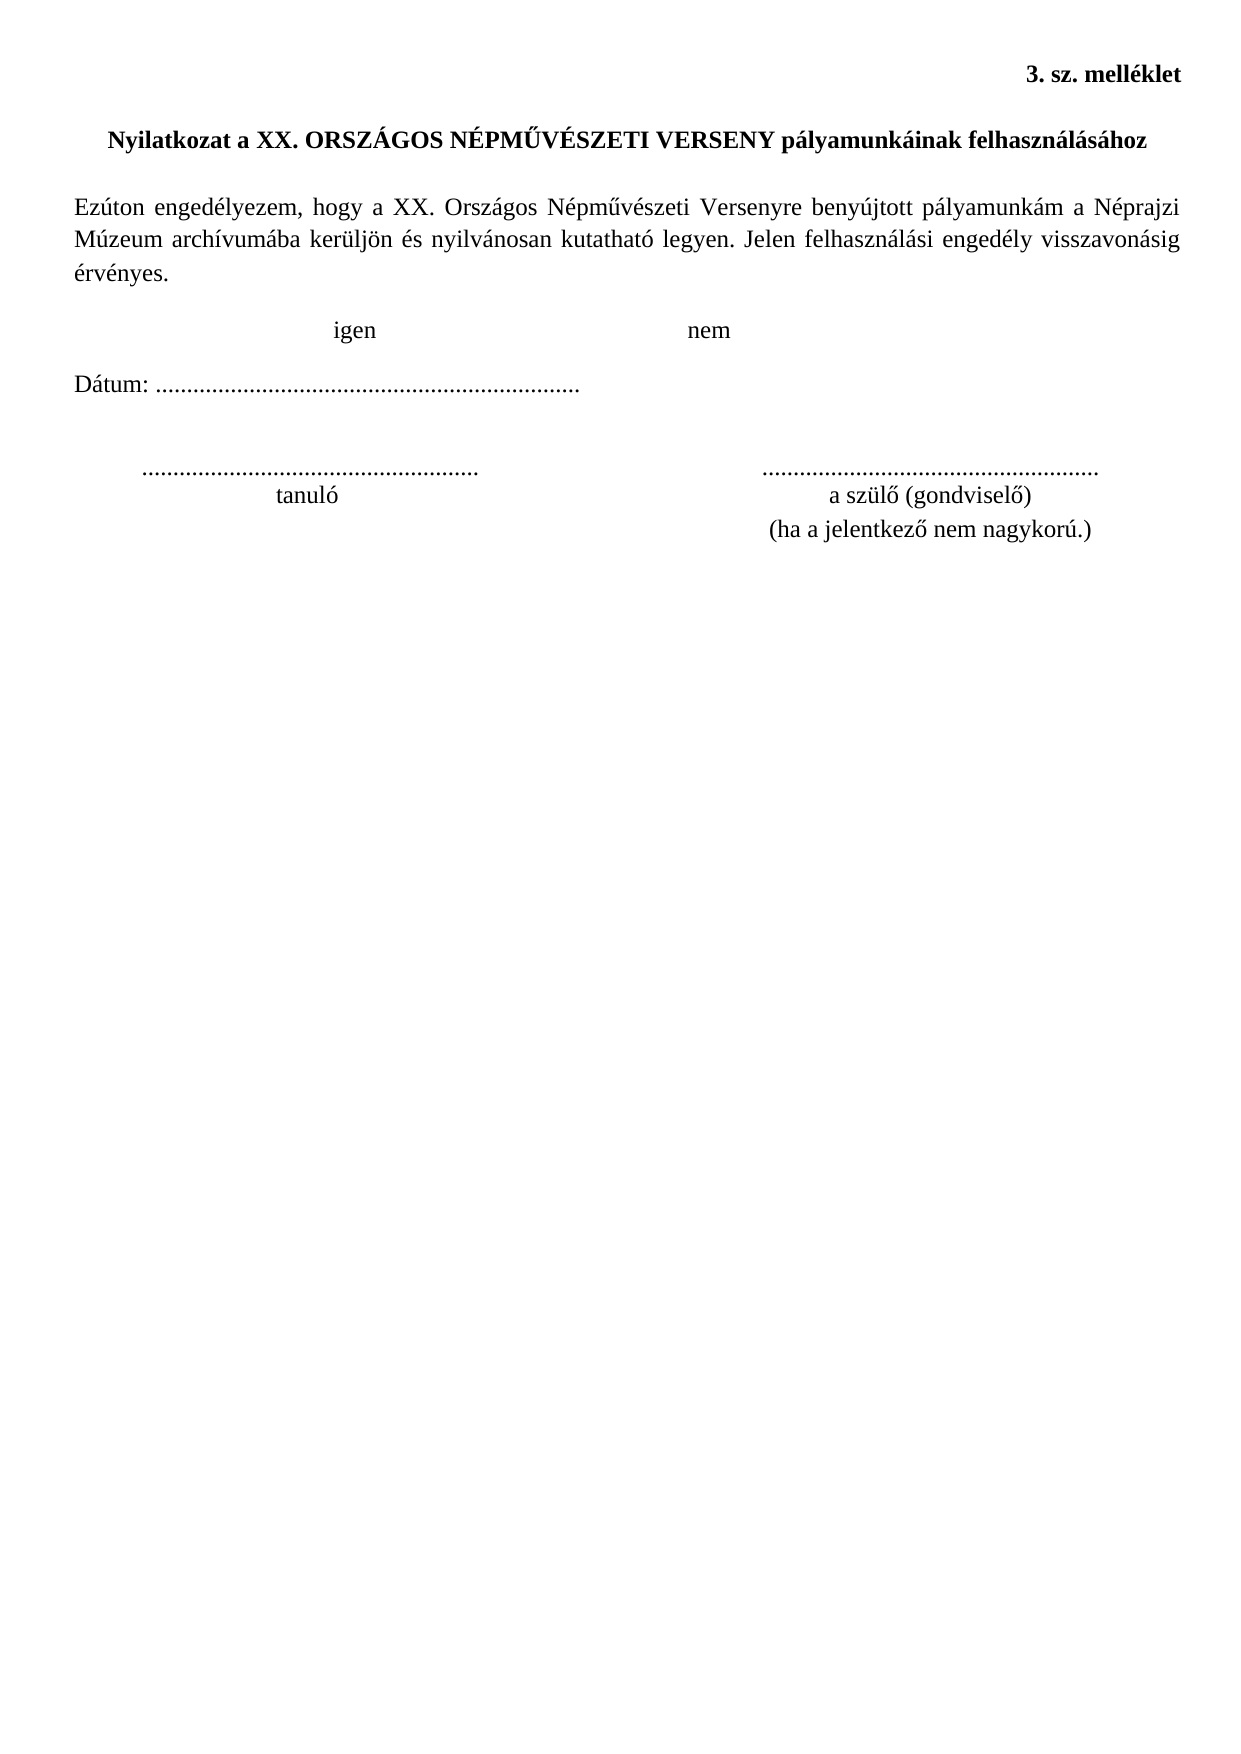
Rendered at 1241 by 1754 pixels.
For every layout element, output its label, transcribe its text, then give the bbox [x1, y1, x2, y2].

text ...................................................... ...................................................... [74, 452, 1181, 481]
text (ha a jelentkező nem nagykorú.) [74, 514, 1181, 542]
text tanuló a szülő (gondviselő) [74, 481, 1181, 509]
text Dátum: .................................................................... [74, 369, 1181, 398]
text 3. sz. melléklet [74, 59, 1181, 88]
text Nyilatkozat a XX. ORSZÁGOS NÉPMŰVÉSZETI VERSENY pályamunkáinak felhasználásához [74, 125, 1181, 154]
text igen nem [74, 316, 1181, 344]
text Ezúton engedélyezem, hogy a XX. Országos Népművészeti Versenyre benyújtott pályamunkám a Néprajzi Múzeum archívumába kerüljön és nyilvánosan kutatható legyen. Jelen felhasználási engedély visszavonásig érvényes. [74, 192, 1181, 286]
